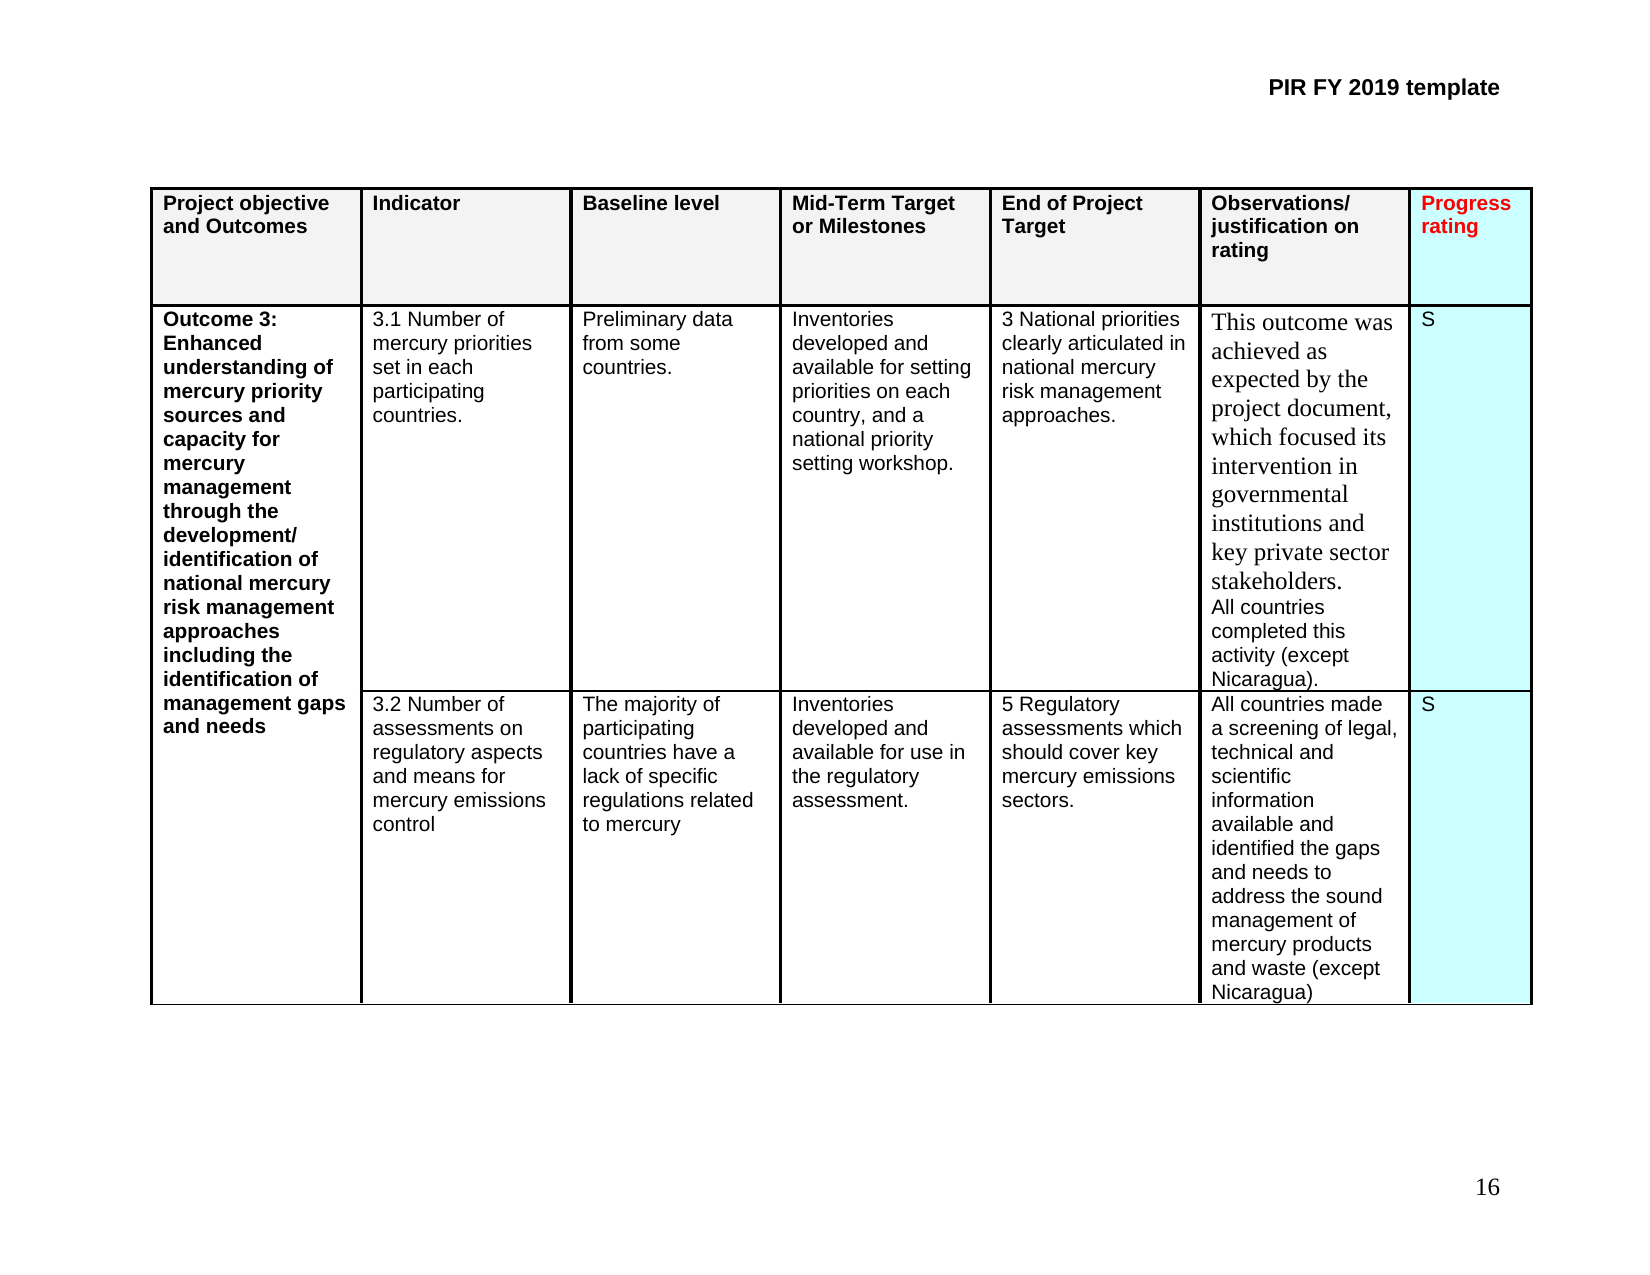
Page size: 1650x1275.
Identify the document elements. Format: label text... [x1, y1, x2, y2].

table_cell Preliminary data from some countries. [573, 307, 779, 690]
table_cell S [1411, 307, 1530, 690]
table_cell This outcome was achieved as expected by the project document, which focused its intervention in governmental institutions and key private sector stakeholders. All countries completed this activity (except Nicaragua). [1202, 307, 1408, 690]
table_cell The majority of participating countries have a lack of specific regulations related to mercury [573, 692, 779, 1003]
table_cell Inventories developed and available for setting priorities on each country, and a national priority setting workshop. [782, 307, 989, 690]
table_header Mid-Term Target or Milestones [782, 190, 989, 304]
table_cell Outcome 3: Enhanced understanding of mercury priority sources and capacity for mercury management through the development/ identification of national mercury risk management approaches including the identification of management gaps and needs [153, 307, 360, 1003]
table_header Progress rating [1411, 190, 1530, 304]
table_cell 3 National priorities clearly articulated in national mercury risk management approaches. [992, 307, 1198, 690]
table_cell All countries made a screening of legal, technical and scientific information available and identified the gaps and needs to address the sound management of mercury products and waste (except Nicaragua) [1202, 692, 1408, 1003]
table_cell Inventories developed and available for use in the regulatory assessment. [782, 692, 989, 1003]
table_header End of Project Target [992, 190, 1198, 304]
table_cell S [1411, 692, 1530, 1003]
table_header Project objective and Outcomes [153, 190, 360, 304]
table_header Indicator [363, 190, 569, 304]
table_header Observations/ justification on rating [1202, 190, 1408, 304]
table_cell 3.2 Number of assessments on regulatory aspects and means for mercury emissions control [363, 692, 569, 1003]
table_header Baseline level [573, 190, 779, 304]
table_cell 5 Regulatory assessments which should cover key mercury emissions sectors. [992, 692, 1198, 1003]
table_cell 3.1 Number of mercury priorities set in each participating countries. [363, 307, 569, 690]
